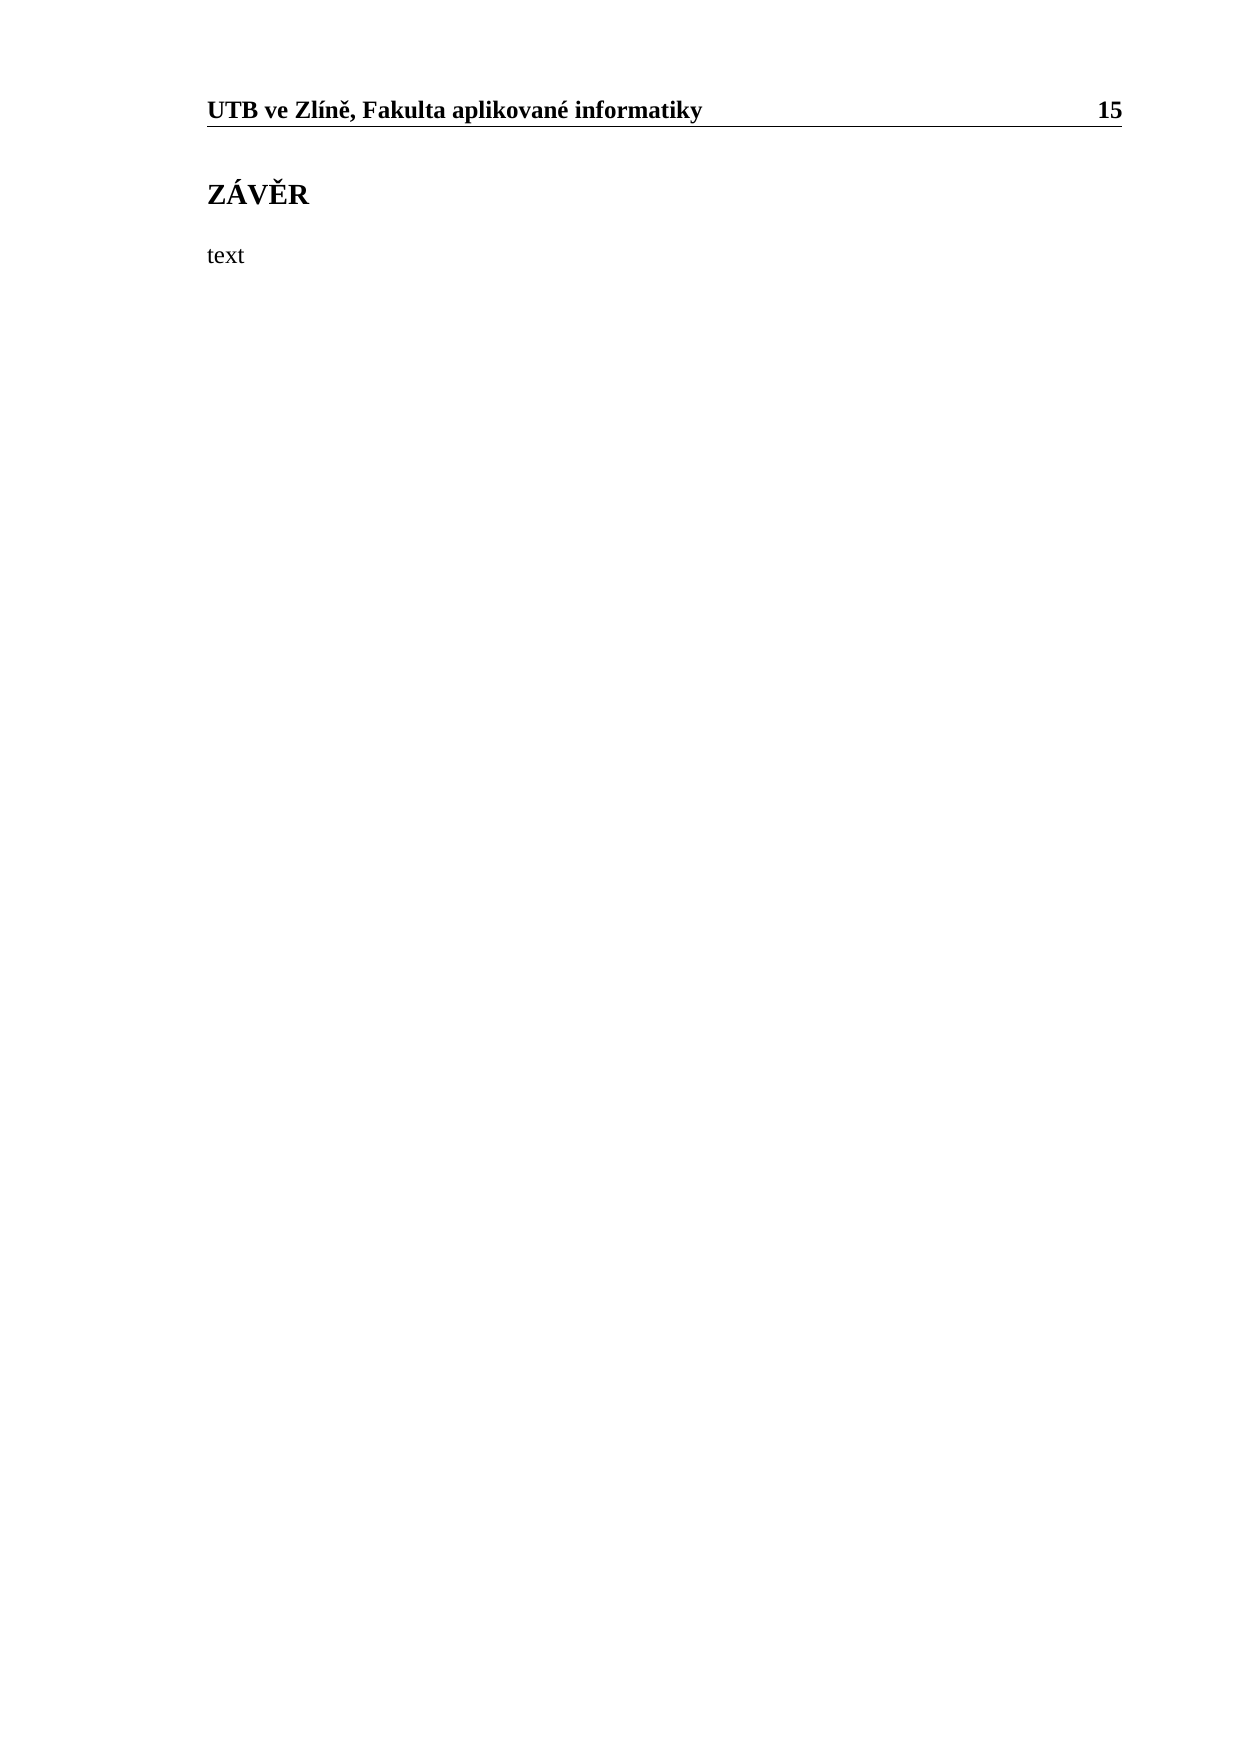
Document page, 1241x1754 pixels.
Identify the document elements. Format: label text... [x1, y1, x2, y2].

text Závěr [207, 177, 1122, 211]
text text [207, 240, 1122, 269]
